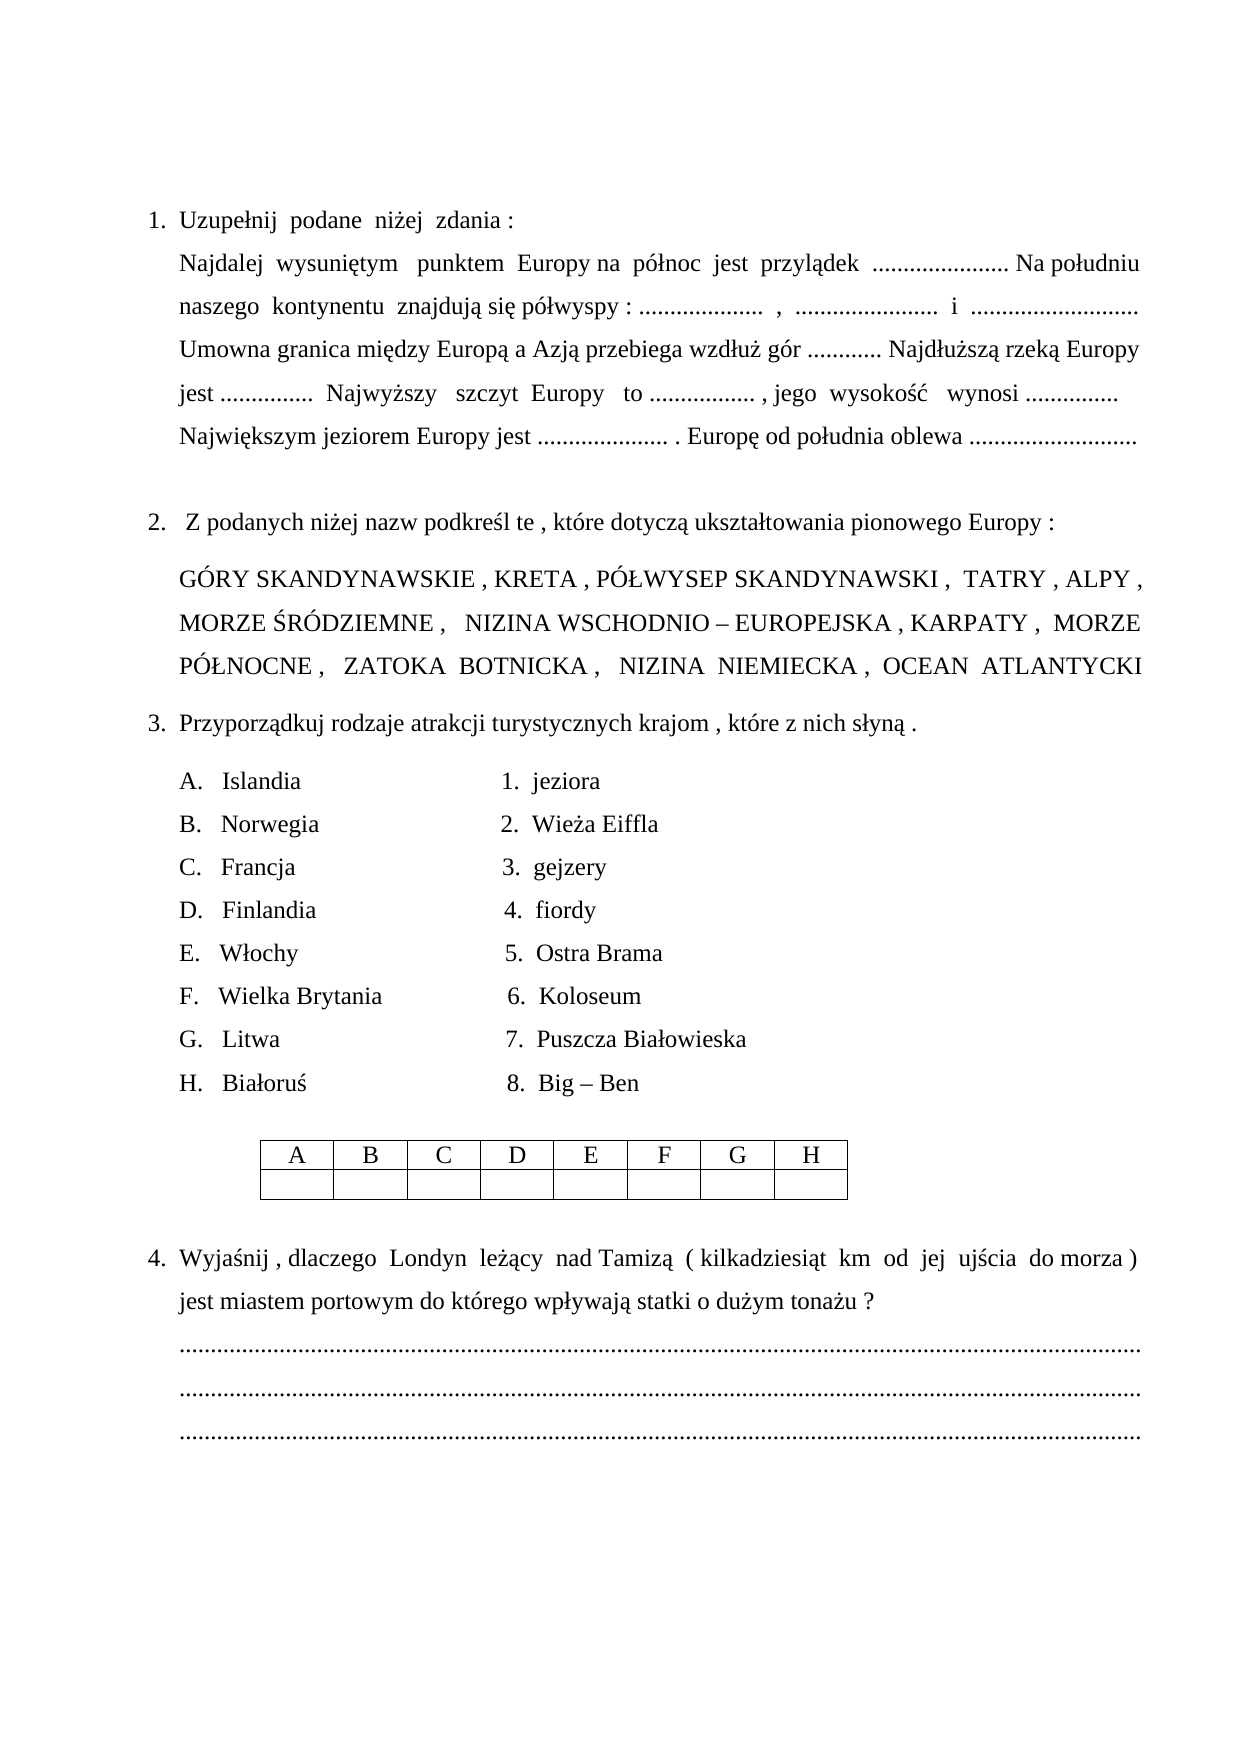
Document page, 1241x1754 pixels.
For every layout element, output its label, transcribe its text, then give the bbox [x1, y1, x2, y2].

text F. Wielka Brytania 6. Koloseum [148, 981, 1144, 1010]
text Najdalej wysuniętym punktem Europy na północ jest przylądek ...................... Na południu [148, 248, 1144, 277]
table_cell [701, 1170, 774, 1199]
text MORZE ŚRÓDZIEMNE , NIZINA WSCHODNIO – EUROPEJSKA , KARPATY , MORZE [148, 608, 1144, 636]
table_cell [628, 1170, 700, 1199]
table_header A [261, 1141, 333, 1169]
text PÓŁNOCNE , ZATOKA BOTNICKA , NIZINA NIEMIECKA , OCEAN ATLANTYCKI [148, 651, 1144, 679]
text .......................................................................................................................................................... [148, 1329, 1144, 1358]
table_cell [408, 1170, 480, 1199]
text E. Włochy 5. Ostra Brama [148, 938, 1144, 967]
text 2. Z podanych niżej nazw podkreśl te , które dotyczą ukształtowania pionowego Europy : [148, 507, 1144, 536]
text Umowna granica między Europą a Azją przebiega wzdłuż gór ............ Najdłuższą rzeką Europy [148, 334, 1144, 363]
table_header E [554, 1141, 627, 1169]
table_header H [775, 1141, 847, 1169]
text G. Litwa 7. Puszcza Białowieska [148, 1024, 1144, 1053]
text jest miastem portowym do którego wpływają statki o dużym tonażu ? [148, 1286, 1144, 1315]
text .......................................................................................................................................................... [148, 1416, 1144, 1444]
table_header F [628, 1141, 700, 1169]
table_header D [481, 1141, 553, 1169]
table_header B [334, 1141, 407, 1169]
table_header G [701, 1141, 774, 1169]
text jest ............... Najwyższy szczyt Europy to ................. , jego wysokość wynosi ............... [148, 378, 1144, 406]
text Największym jeziorem Europy jest ..................... . Europę od południa oblewa ........................... [148, 421, 1144, 449]
text GÓRY SKANDYNAWSKIE , KRETA , PÓŁWYSEP SKANDYNAWSKI , TATRY , ALPY , [148, 564, 1144, 593]
text 4. Wyjaśnij , dlaczego Londyn leżący nad Tamizą ( kilkadziesiąt km od jej ujścia do morza ) [148, 1243, 1144, 1272]
text H. Białoruś 8. Big – Ben [148, 1068, 1144, 1096]
table_cell [481, 1170, 553, 1199]
text C. Francja 3. gejzery [148, 852, 1144, 881]
text D. Finlandia 4. fiordy [148, 895, 1144, 924]
text A. Islandia 1. jeziora [148, 766, 1144, 794]
text B. Norwegia 2. Wieża Eiffla [148, 809, 1144, 838]
table_cell [775, 1170, 847, 1199]
text 3. Przyporządkuj rodzaje atrakcji turystycznych krajom , które z nich słyną . [148, 708, 1144, 737]
table_cell [261, 1170, 333, 1199]
table_header C [408, 1141, 480, 1169]
text .......................................................................................................................................................... [148, 1373, 1144, 1401]
table_cell [334, 1170, 407, 1199]
text 1. Uzupełnij podane niżej zdania : [148, 205, 1144, 234]
text naszego kontynentu znajdują się półwyspy : .................... , ....................... i ........................... [148, 291, 1144, 320]
table_cell [554, 1170, 627, 1199]
